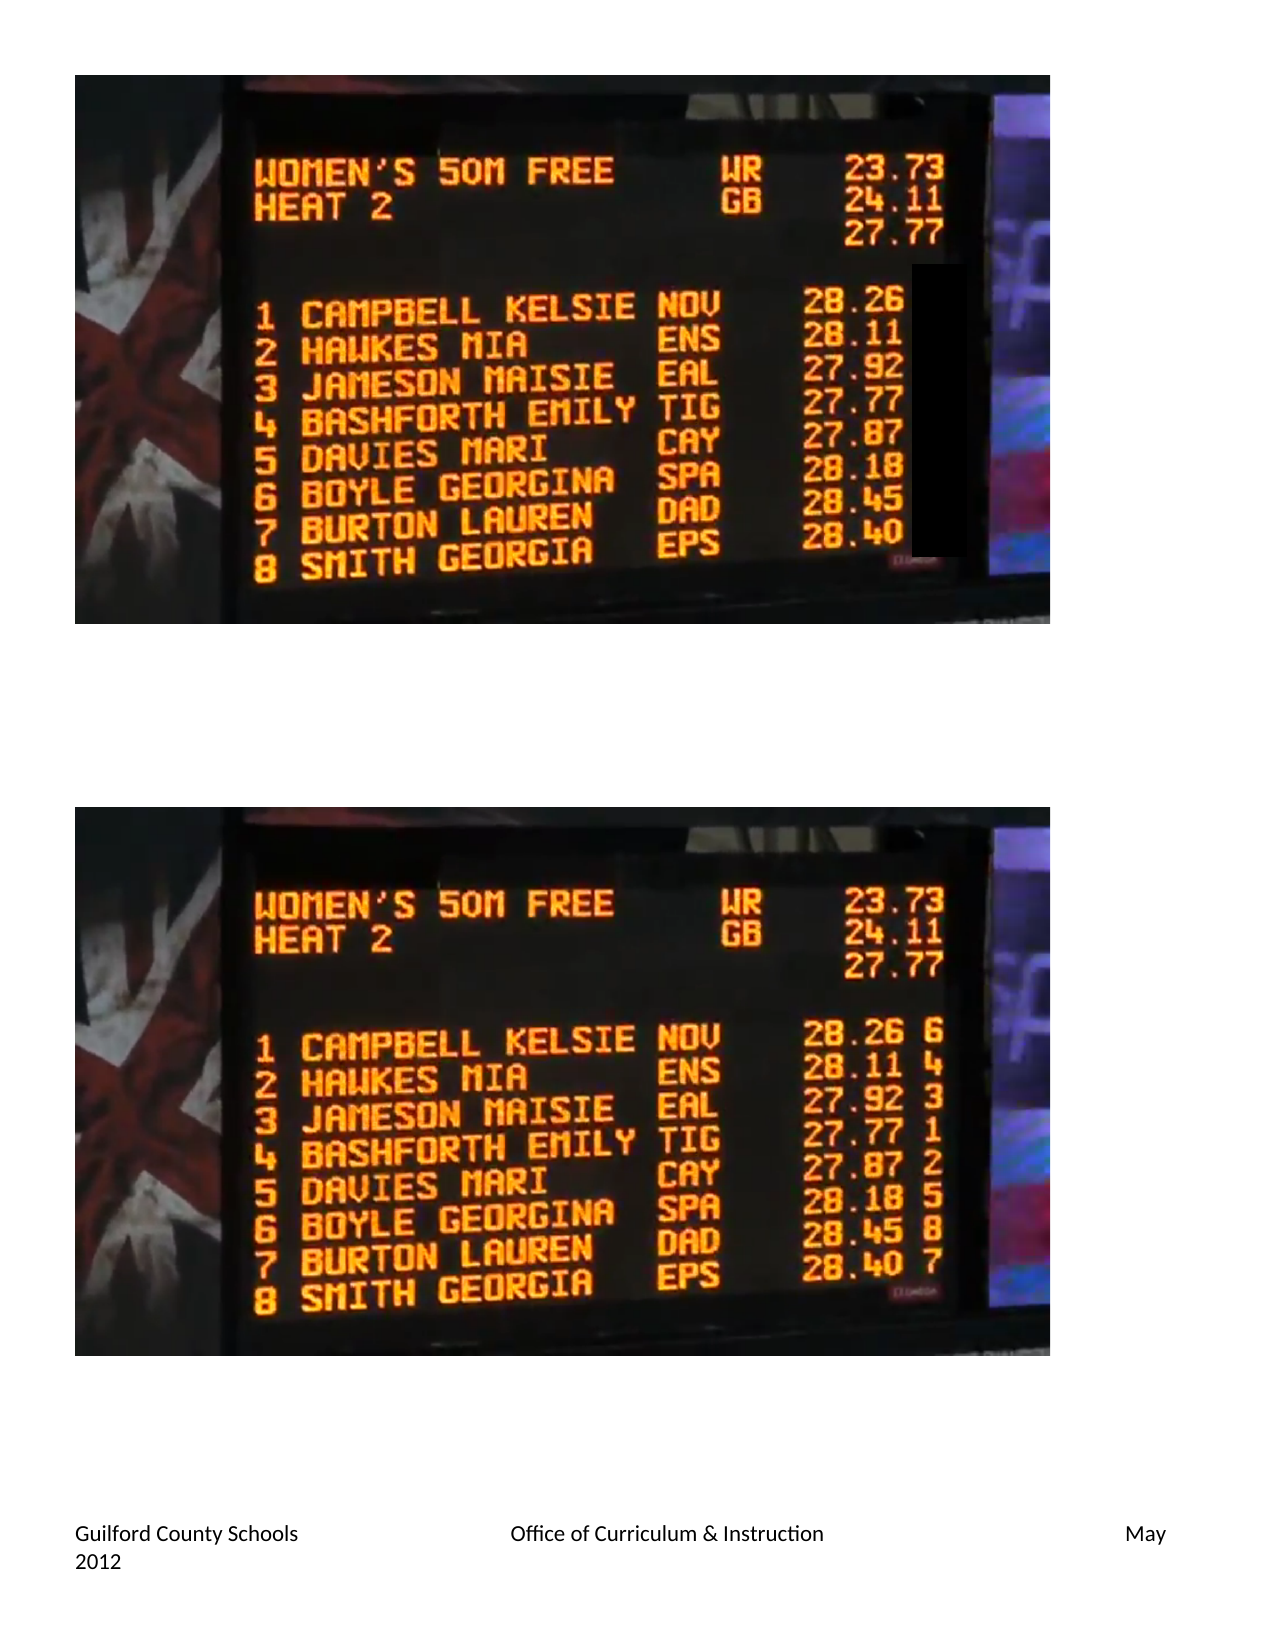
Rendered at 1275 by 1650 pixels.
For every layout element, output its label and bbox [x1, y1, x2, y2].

picture [75, 807, 1050, 1356]
picture [75, 75, 1050, 624]
